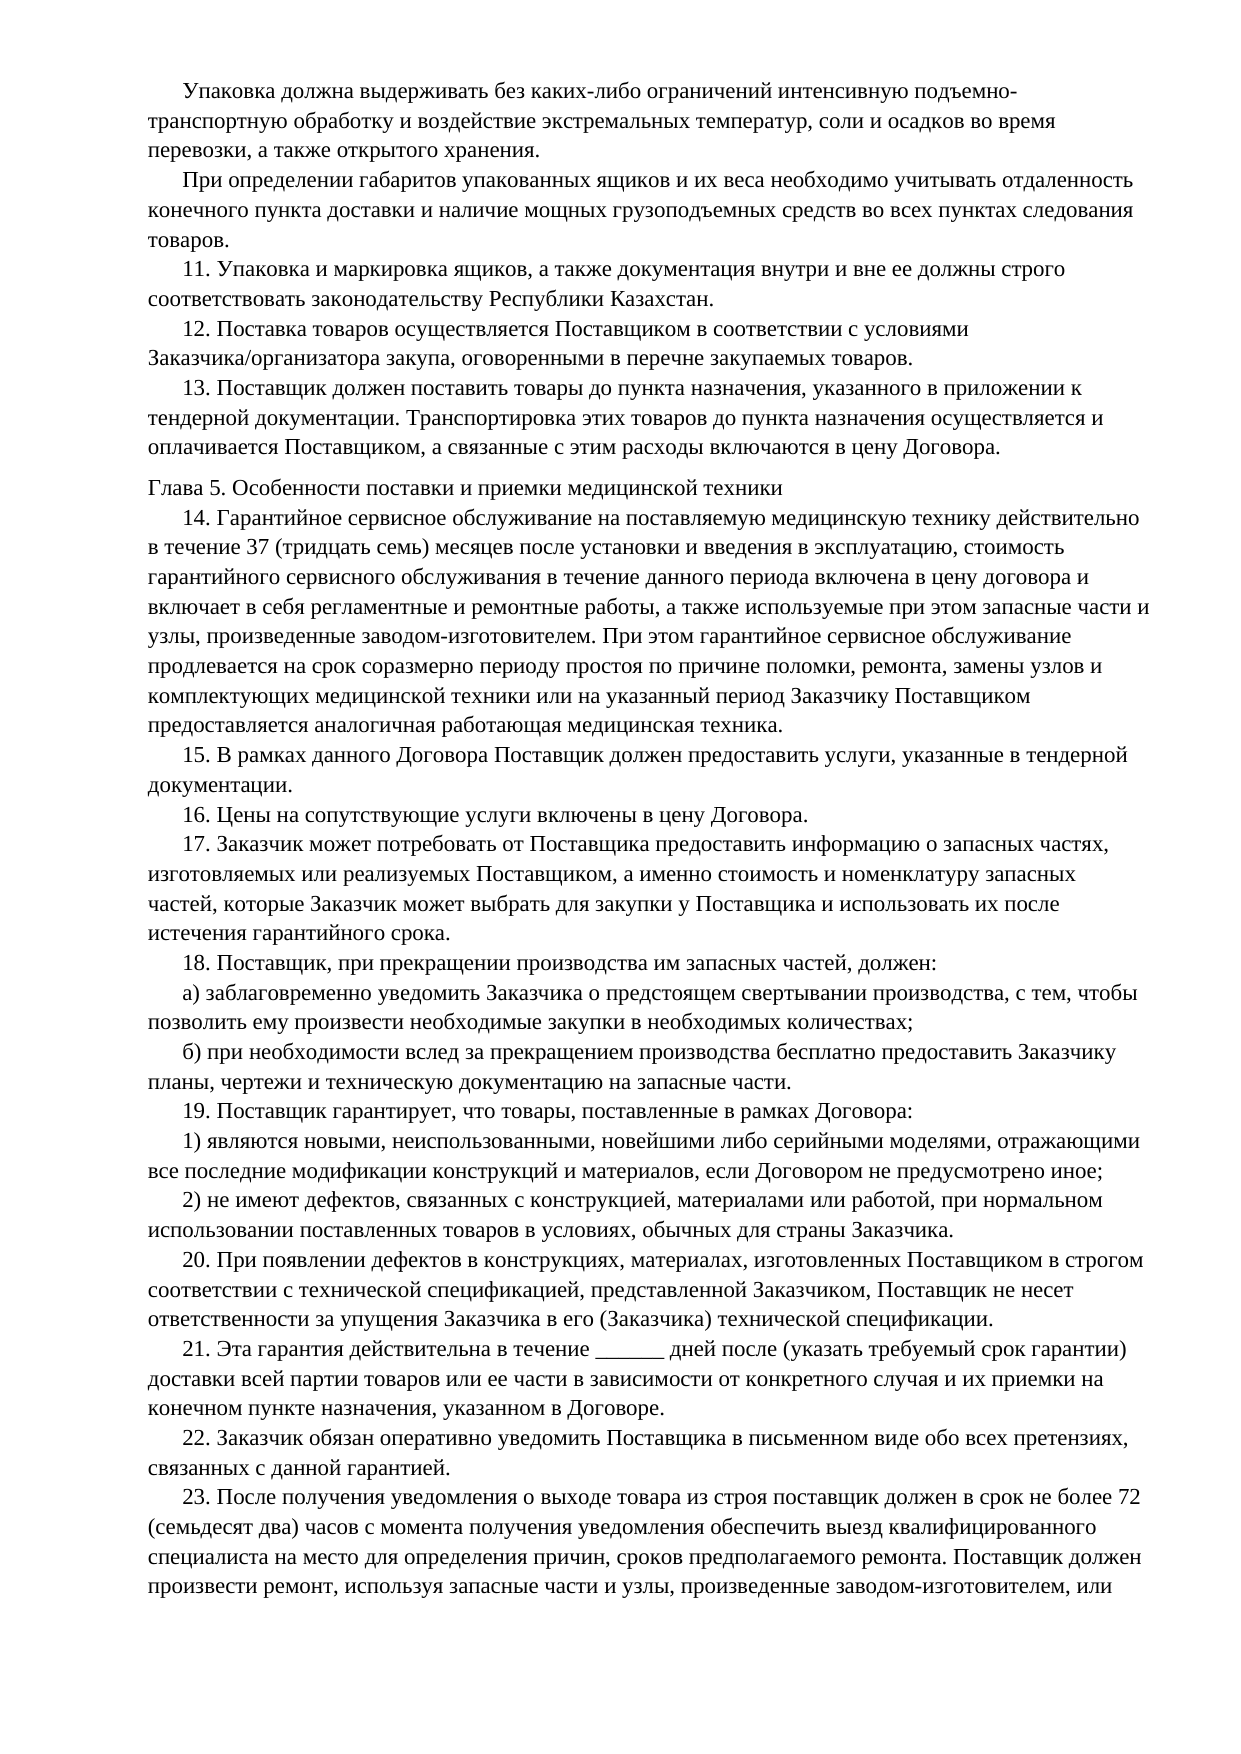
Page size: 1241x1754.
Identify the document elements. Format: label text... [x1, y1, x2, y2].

text 22. Заказчик обязан оперативно уведомить Поставщика в письменном виде обо всех претензиях, связанных с данной гарантией. [148, 1421, 1152, 1480]
text 15. В рамках данного Договора Поставщик должен предоставить услуги, указанные в тендерной документации. [148, 738, 1152, 797]
text При определении габаритов упакованных ящиков и их веса необходимо учитывать отдаленность конечного пункта доставки и наличие мощных грузоподъемных средств во всех пунктах следования товаров. [148, 163, 1152, 252]
text 19. Поставщик гарантирует, что товары, поставленные в рамках Договора: [148, 1094, 1152, 1124]
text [148, 1480, 1152, 1599]
text а) заблаговременно уведомить Заказчика о предстоящем свертывании производства, с тем, чтобы позволить ему произвести необходимые закупки в необходимых количествах; [148, 975, 1152, 1035]
text 12. Поставка товаров осуществляется Поставщиком в соответствии с условиями Заказчика/организатора закупа, оговоренными в перечне закупаемых товаров. [148, 311, 1152, 371]
subtitle Глава 5. Особенности поставки и приемки медицинской техники [148, 460, 1152, 500]
text 16. Цены на сопутствующие услуги включены в цену Договора. [148, 797, 1152, 827]
text 11. Упаковка и маркировка ящиков, а также документация внутри и вне ее должны строго соответствовать законодательству Республики Казахстан. [148, 252, 1152, 311]
text 17. Заказчик может потребовать от Поставщика предоставить информацию о запасных частях, изготовляемых или реализуемых Поставщиком, а именно стоимость и номенклатуру запасных частей, которые Заказчик может выбрать для закупки у Поставщика и использовать их после истечения гарантийного срока. [148, 827, 1152, 946]
text 1) являются новыми, неиспользованными, новейшими либо серийными моделями, отражающими все последние модификации конструкций и материалов, если Договором не предусмотрено иное; [148, 1124, 1152, 1183]
text 13. Поставщик должен поставить товары до пункта назначения, указанного в приложении к тендерной документации. Транспортировка этих товаров до пункта назначения осуществляется и оплачивается Поставщиком, а связанные с этим расходы включаются в цену Договора. [148, 371, 1152, 460]
text 18. Поставщик, при прекращении производства им запасных частей, должен: [148, 946, 1152, 975]
text 14. Гарантийное сервисное обслуживание на поставляемую медицинскую технику действительно в течение 37 (тридцать семь) месяцев после установки и введения в эксплуатацию, стоимость гарантийного сервисного обслуживания в течение данного периода включена в цену договора и включает в себя регламентные и ремонтные работы, а также используемые при этом запасные части и узлы, произведенные заводом-изготовителем. При этом гарантийное сервисное обслуживание продлевается на срок соразмерно периоду простоя по причине поломки, ремонта, замены узлов и комплектующих медицинской техники или на указанный период Заказчику Поставщиком предоставляется аналогичная работающая медицинская техника. [148, 500, 1152, 738]
text б) при необходимости вслед за прекращением производства бесплатно предоставить Заказчику планы, чертежи и техническую документацию на запасные части. [148, 1035, 1152, 1094]
text 2) не имеют дефектов, связанных с конструкцией, материалами или работой, при нормальном использовании поставленных товаров в условиях, обычных для страны Заказчика. [148, 1183, 1152, 1243]
text 20. При появлении дефектов в конструкциях, материалах, изготовленных Поставщиком в строгом соответствии с технической спецификацией, представленной Заказчиком, Поставщик не несет ответственности за упущения Заказчика в его (Заказчика) технической спецификации. [148, 1243, 1152, 1332]
text Упаковка должна выдерживать без каких-либо ограничений интенсивную подъемно-транспортную обработку и воздействие экстремальных температур, соли и осадков во время перевозки, а также открытого хранения. [148, 74, 1152, 163]
text 21. Эта гарантия действительна в течение ______ дней после (указать требуемый срок гарантии) доставки всей партии товаров или ее части в зависимости от конкретного случая и их приемки на конечном пункте назначения, указанном в Договоре. [148, 1332, 1152, 1421]
